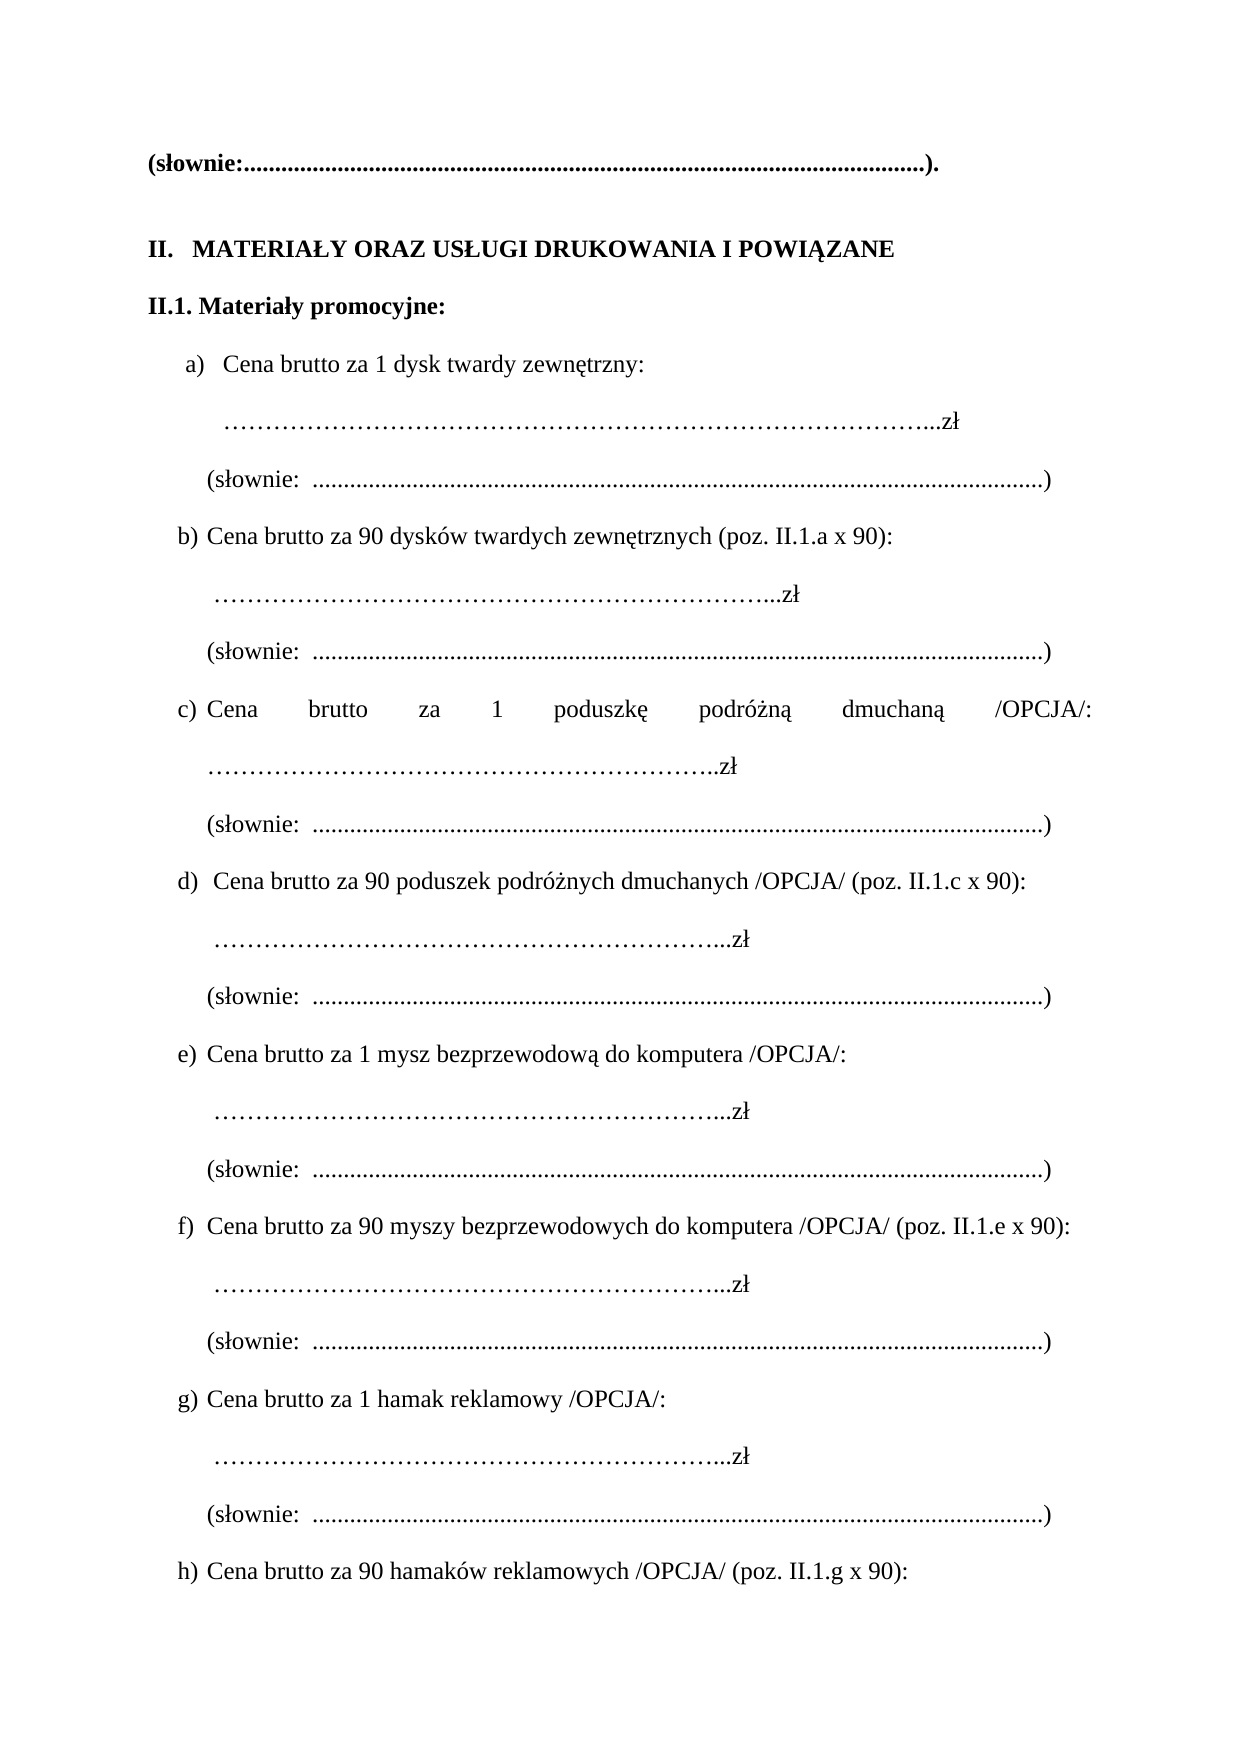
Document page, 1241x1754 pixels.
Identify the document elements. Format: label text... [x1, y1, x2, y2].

text II.1. Materiały promocyjne: [148, 291, 1093, 320]
text (słownie: .....................................................................................................................) [148, 981, 1093, 1010]
list Cena brutto za 90 myszy bezprzewodowych do komputera /OPCJA/ (poz. II.1.e x 90): [177, 1211, 1093, 1240]
list Cena brutto za 90 poduszek podróżnych dmuchanych /OPCJA/ (poz. II.1.c x 90): [177, 866, 1093, 895]
list MATERIAŁY ORAZ USŁUGI DRUKOWANIA I POWIĄZANE [148, 234, 1093, 263]
text ……………………………………………………...zł [207, 1269, 1093, 1298]
text ……………………………………………………...zł [207, 1441, 1093, 1470]
text (słownie: .....................................................................................................................) [148, 1326, 1093, 1355]
list Cena brutto za 1 hamak reklamowy /OPCJA/: [177, 1384, 1093, 1413]
list Cena brutto za 1 dysk twardy zewnętrzny: [185, 349, 1093, 378]
text (słownie: .....................................................................................................................) [148, 464, 1093, 493]
text (słownie: .....................................................................................................................) [148, 1154, 1093, 1183]
list Cena brutto za 1 poduszkę podróżną dmuchaną /OPCJA/: ……………………………………………………..zł [177, 694, 1093, 780]
text ……………………………………………………...zł [207, 924, 1093, 953]
list Cena brutto za 90 dysków twardych zewnętrznych (poz. II.1.a x 90): [177, 521, 1093, 550]
text (słownie: .....................................................................................................................) [207, 636, 1093, 665]
text …………………………………………………………...zł [207, 579, 1093, 608]
list Cena brutto za 90 hamaków reklamowych /OPCJA/ (poz. II.1.g x 90): [177, 1556, 1093, 1585]
text (słownie: .....................................................................................................................) [148, 809, 1093, 838]
text ……………………………………………………...zł [207, 1096, 1093, 1125]
list Cena brutto za 1 mysz bezprzewodową do komputera /OPCJA/: [177, 1039, 1093, 1068]
text …………………………………………………………………………...zł [223, 406, 1093, 435]
text (słownie:.............................................................................................................). [148, 148, 1093, 176]
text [148, 1499, 1093, 1528]
